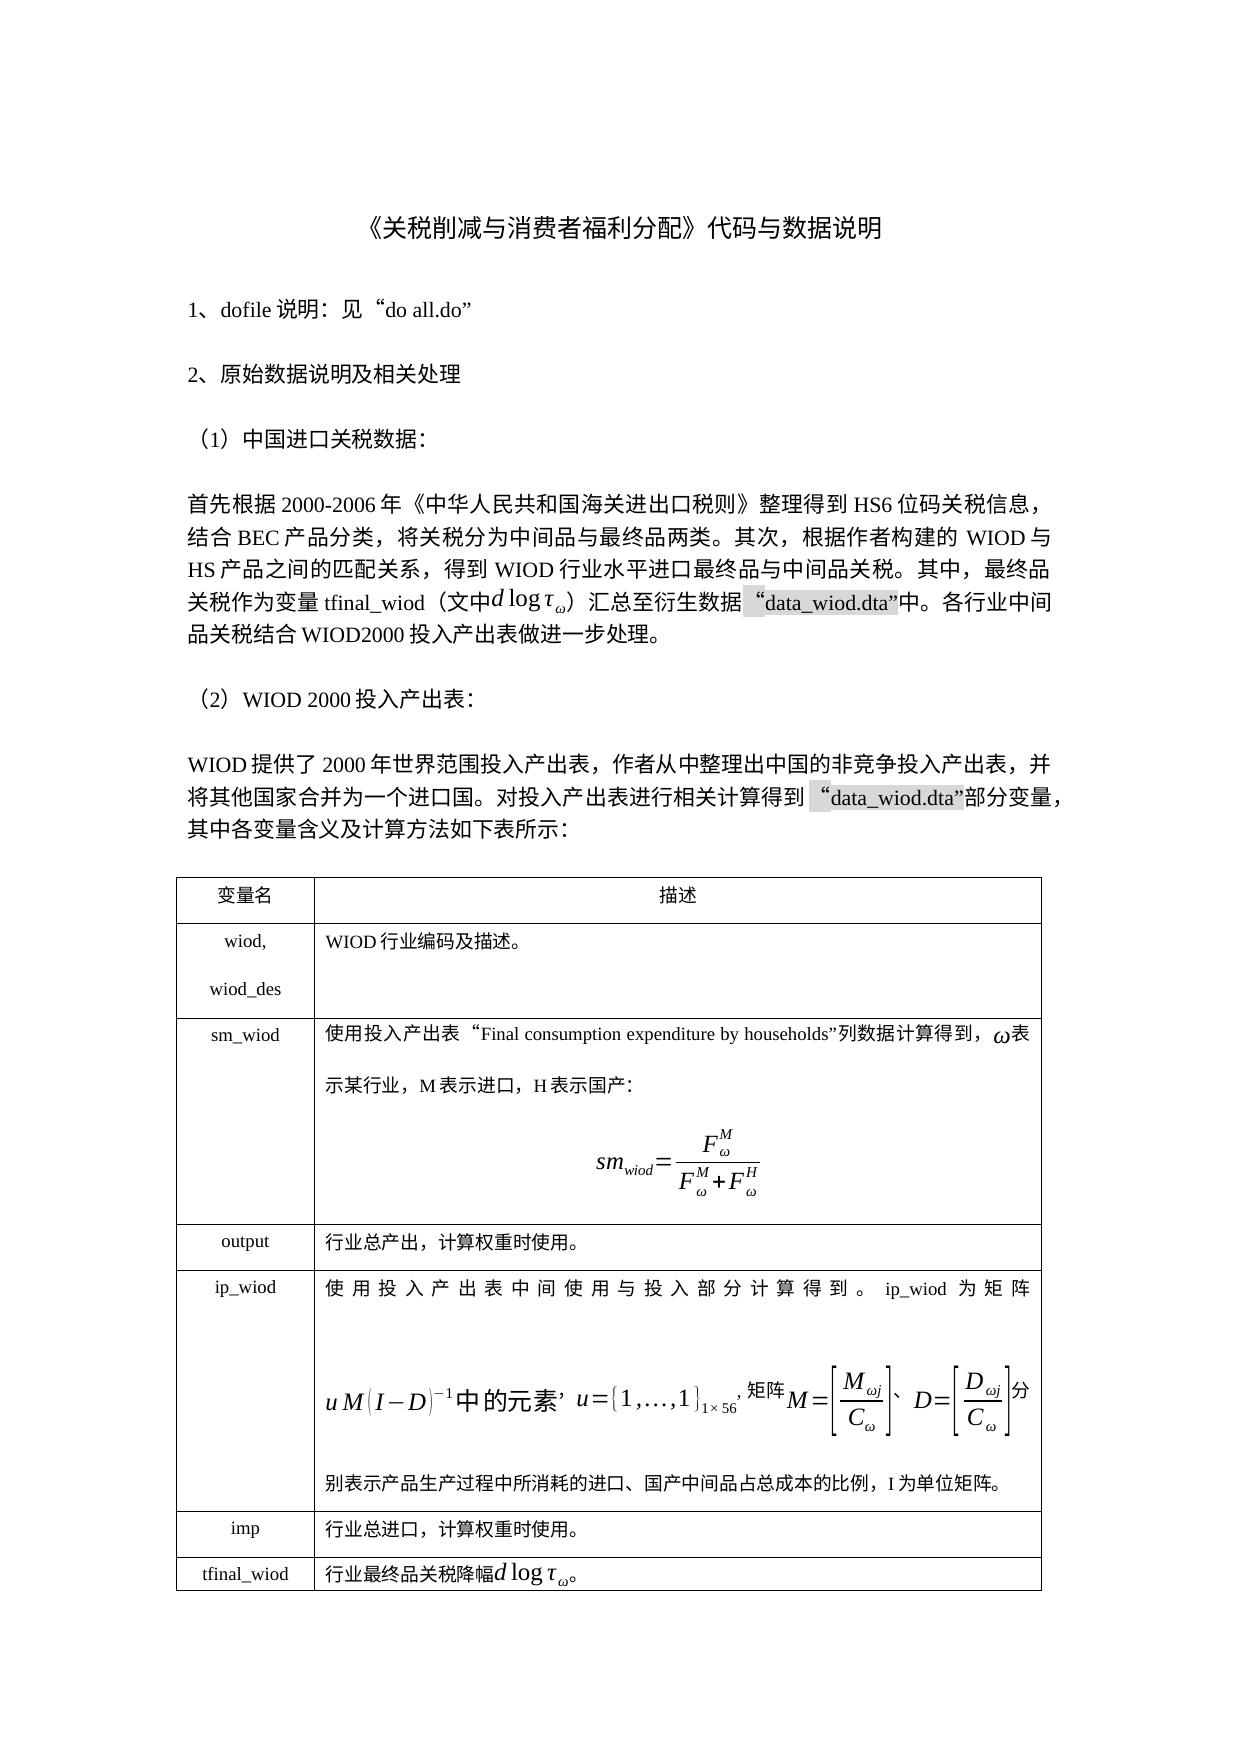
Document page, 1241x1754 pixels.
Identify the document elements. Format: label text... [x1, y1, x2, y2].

table_cell wiod, wiod_des [177, 924, 314, 1018]
table_header 变量名 [177, 878, 314, 923]
table_cell sm_wiod [177, 1019, 314, 1224]
text 《关税削减与消费者福利分配》代码与数据说明 [187, 194, 1053, 259]
table_cell WIOD行业编码及描述。 [315, 924, 1041, 1018]
table_cell 行业总进口，计算权重时使用。 [315, 1512, 1041, 1557]
text 1、dofile说明：见“do all.do” [187, 292, 1053, 324]
table_cell output [177, 1225, 314, 1270]
table_cell 行业最终品关税降幅。 [315, 1558, 1041, 1590]
text （2）WIOD 2000投入产出表： [187, 682, 1053, 714]
table_cell ip_wiod [177, 1271, 314, 1511]
table_cell imp [177, 1512, 314, 1557]
table_cell 使用投入产出表“Final consumption expenditure by households”列数据计算得到，表示某行业，M表示进口，H表示国产： [315, 1019, 1041, 1224]
table_cell 行业总产出，计算权重时使用。 [315, 1225, 1041, 1270]
text 2、原始数据说明及相关处理 [187, 357, 1053, 389]
table_header 描述 [315, 878, 1041, 923]
text 首先根据2000-2006年《中华人民共和国海关进出口税则》整理得到HS6位码关税信息，结合BEC产品分类，将关税分为中间品与最终品两类。其次，根据作者构建的WIOD与HS产品之间的匹配关系，得到WIOD行业水平进口最终品与中间品关税。其中，最终品关税作为变量tfinal_wiod（文中）汇总至衍生数据“data_wiod.dta”中。各行业中间品关税结合WIOD2000投入产出表做进一步处理。 [187, 487, 1053, 649]
text WIOD提供了2000年世界范围投入产出表，作者从中整理出中国的非竞争投入产出表，并将其他国家合并为一个进口国。对投入产出表进行相关计算得到“data_wiod.dta”部分变量，其中各变量含义及计算方法如下表所示： [187, 747, 1053, 844]
table_cell 使用投入产出表中间使用与投入部分计算得到。ip_wiod为矩阵，, 矩阵、分别表示产品生产过程中所消耗的进口、国产中间品占总成本的比例，I为单位矩阵。 [315, 1271, 1041, 1511]
table_cell tfinal_wiod [177, 1558, 314, 1590]
text （1）中国进口关税数据： [187, 422, 1053, 454]
